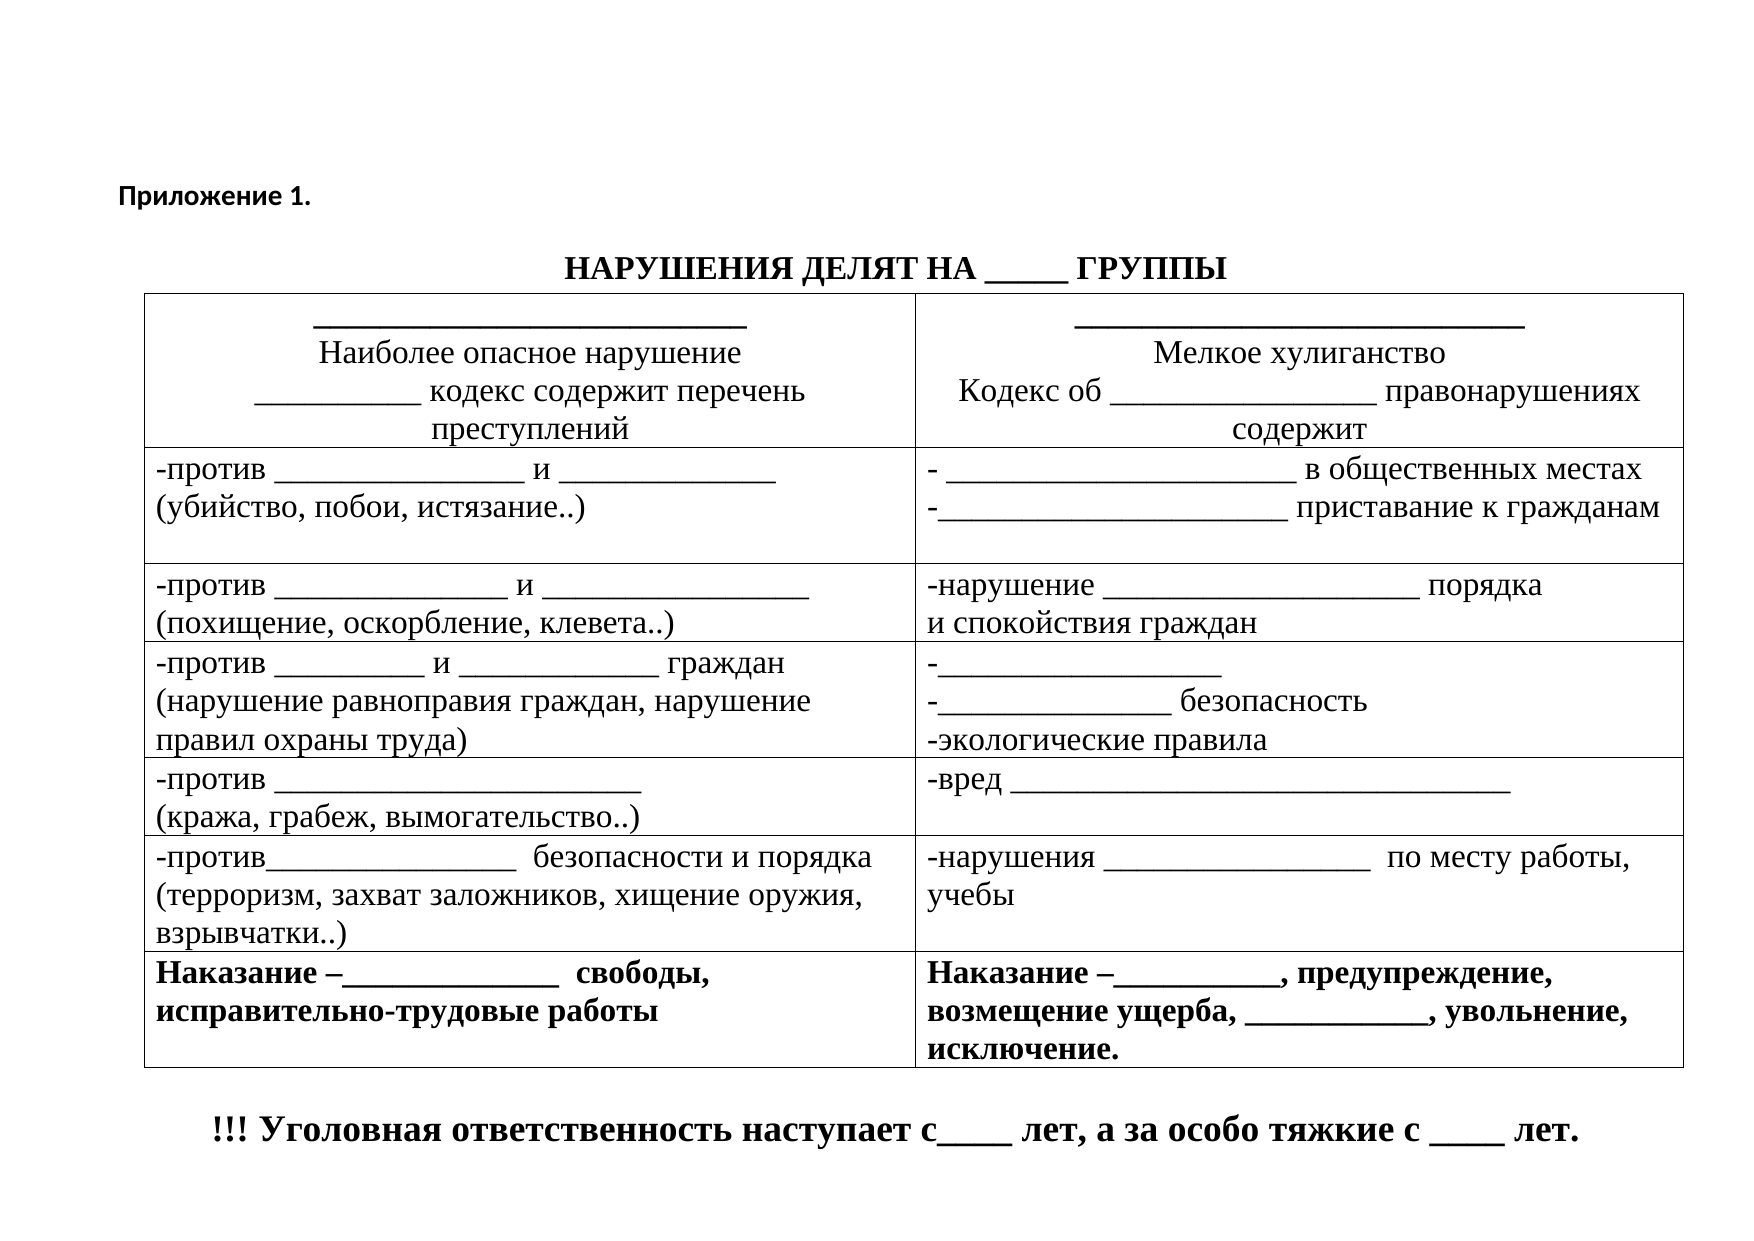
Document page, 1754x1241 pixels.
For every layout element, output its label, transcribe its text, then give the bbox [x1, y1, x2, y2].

table_cell Наказание –__________, предупреждение, возмещение ущерба, ___________, увольнение, исключение. [916, 952, 1683, 1067]
text !!! Уголовная ответственность наступает с____ лет, а за особо тяжкие с ____ лет. [156, 1106, 1636, 1149]
table_cell -против _______________ и _____________ (убийство, побои, истязание..) [145, 448, 915, 563]
table_cell -против ______________________ (кража, грабеж, вымогательство..) [145, 758, 915, 835]
table_cell -против _________ и ____________ граждан (нарушение равноправия граждан, нарушение правил охраны труда) [145, 642, 915, 757]
table_cell - _____________________ в общественных местах -_____________________ приставание к гражданам [916, 448, 1683, 563]
text Приложение 1. [118, 177, 1636, 213]
table_cell -_________________ -______________ безопасность -экологические правила [916, 642, 1683, 757]
table_cell -против ______________ и ________________ (похищение, оскорбление, клевета..) [145, 564, 915, 641]
table_cell -против_______________ безопасности и порядка (терроризм, захват заложников, хищение оружия, взрывчатки..) [145, 836, 915, 951]
table_cell -нарушения ________________ по месту работы, учебы [916, 836, 1683, 951]
table_cell -вред ______________________________ [916, 758, 1683, 835]
table_header __________________________ Наиболее опасное нарушение __________ кодекс содержит перечень преступлений [145, 294, 915, 447]
table_cell -нарушение ___________________ порядка и спокойствия граждан [916, 564, 1683, 641]
text НАРУШЕНИЯ ДЕЛЯТ НА _____ ГРУППЫ [156, 248, 1636, 287]
table_cell Наказание –_____________ свободы, исправительно-трудовые работы [145, 952, 915, 1067]
table_header ___________________________ Мелкое хулиганство Кодекс об ________________ правонарушениях содержит [916, 294, 1683, 447]
